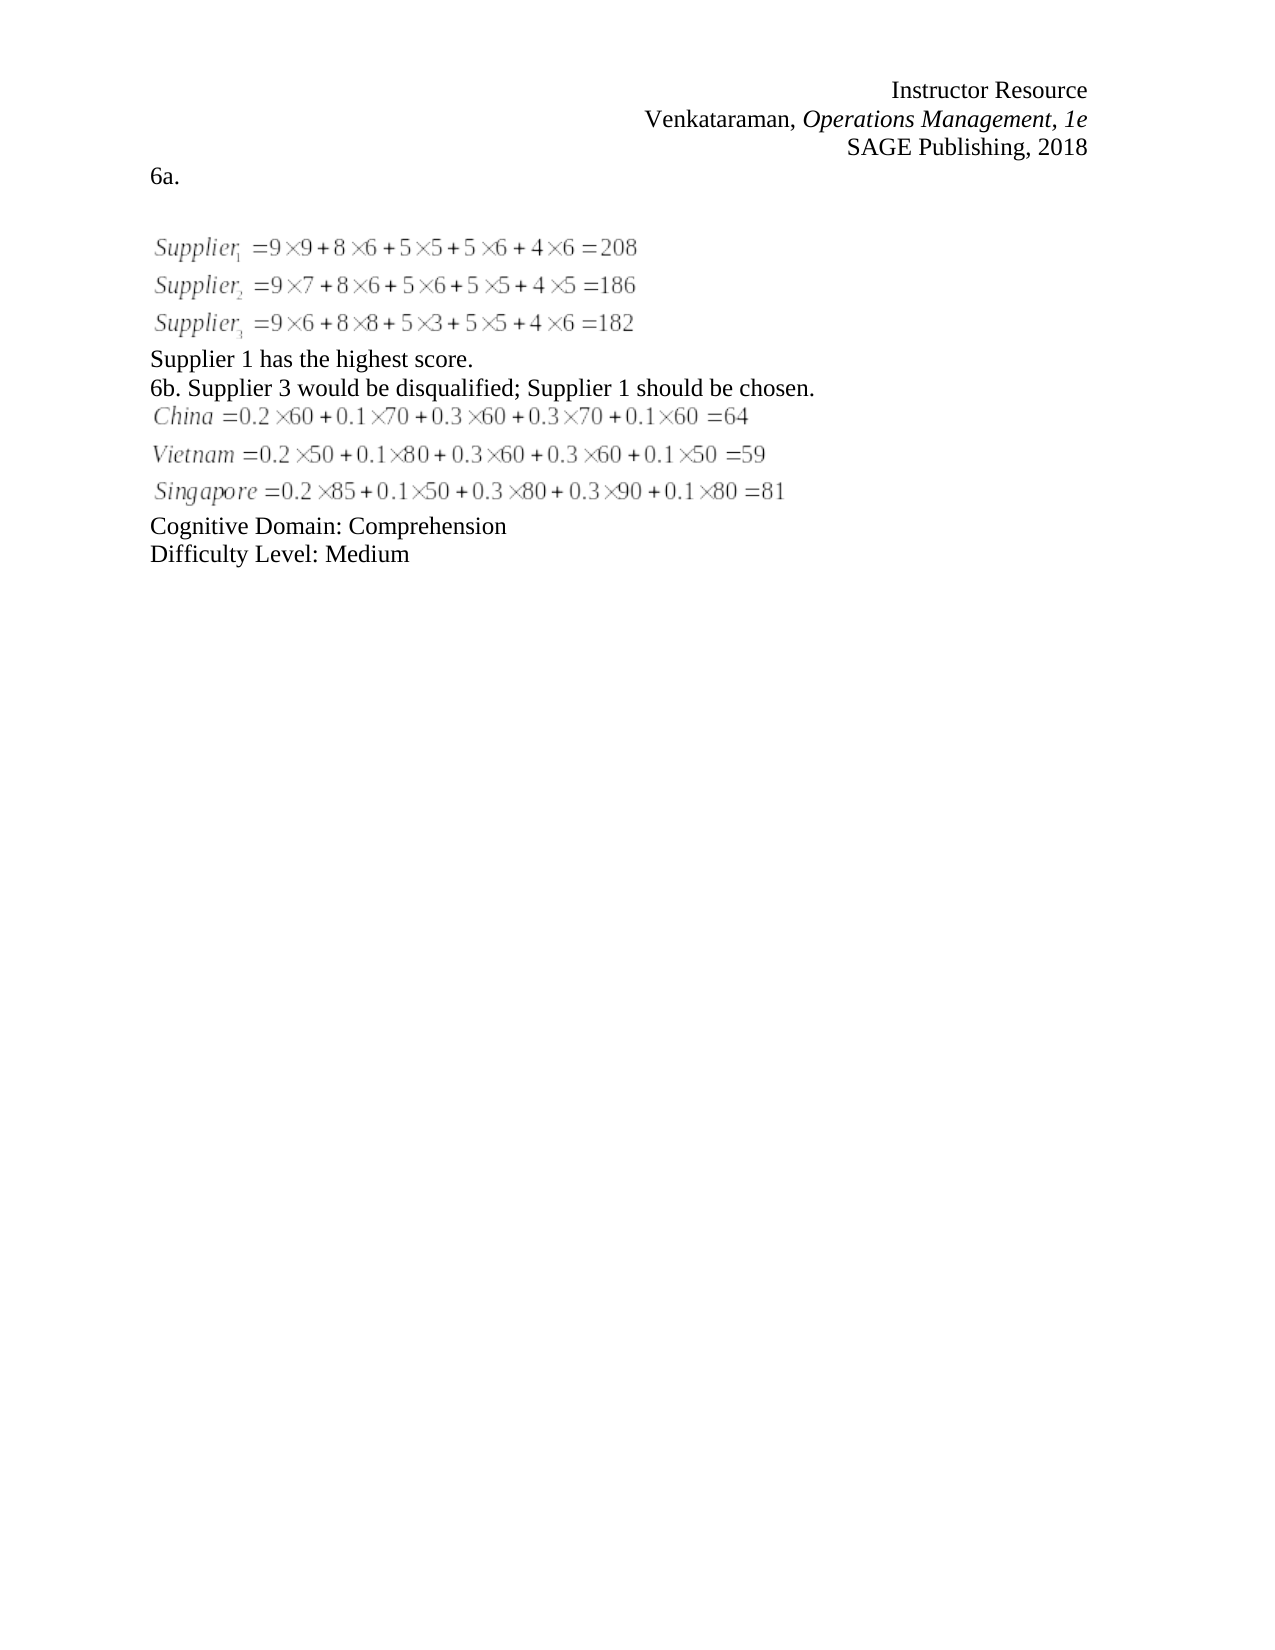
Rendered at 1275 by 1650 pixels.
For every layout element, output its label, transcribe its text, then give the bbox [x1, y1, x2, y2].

text 6a. [150, 161, 1087, 190]
text Cognitive Domain: Comprehension [150, 511, 1087, 539]
text Supplier 1 has the highest score. [150, 344, 1087, 373]
text Difficulty Level: Medium [150, 539, 1087, 568]
text 6b. Supplier 3 would be disqualified; Supplier 1 should be chosen. [150, 373, 1087, 401]
